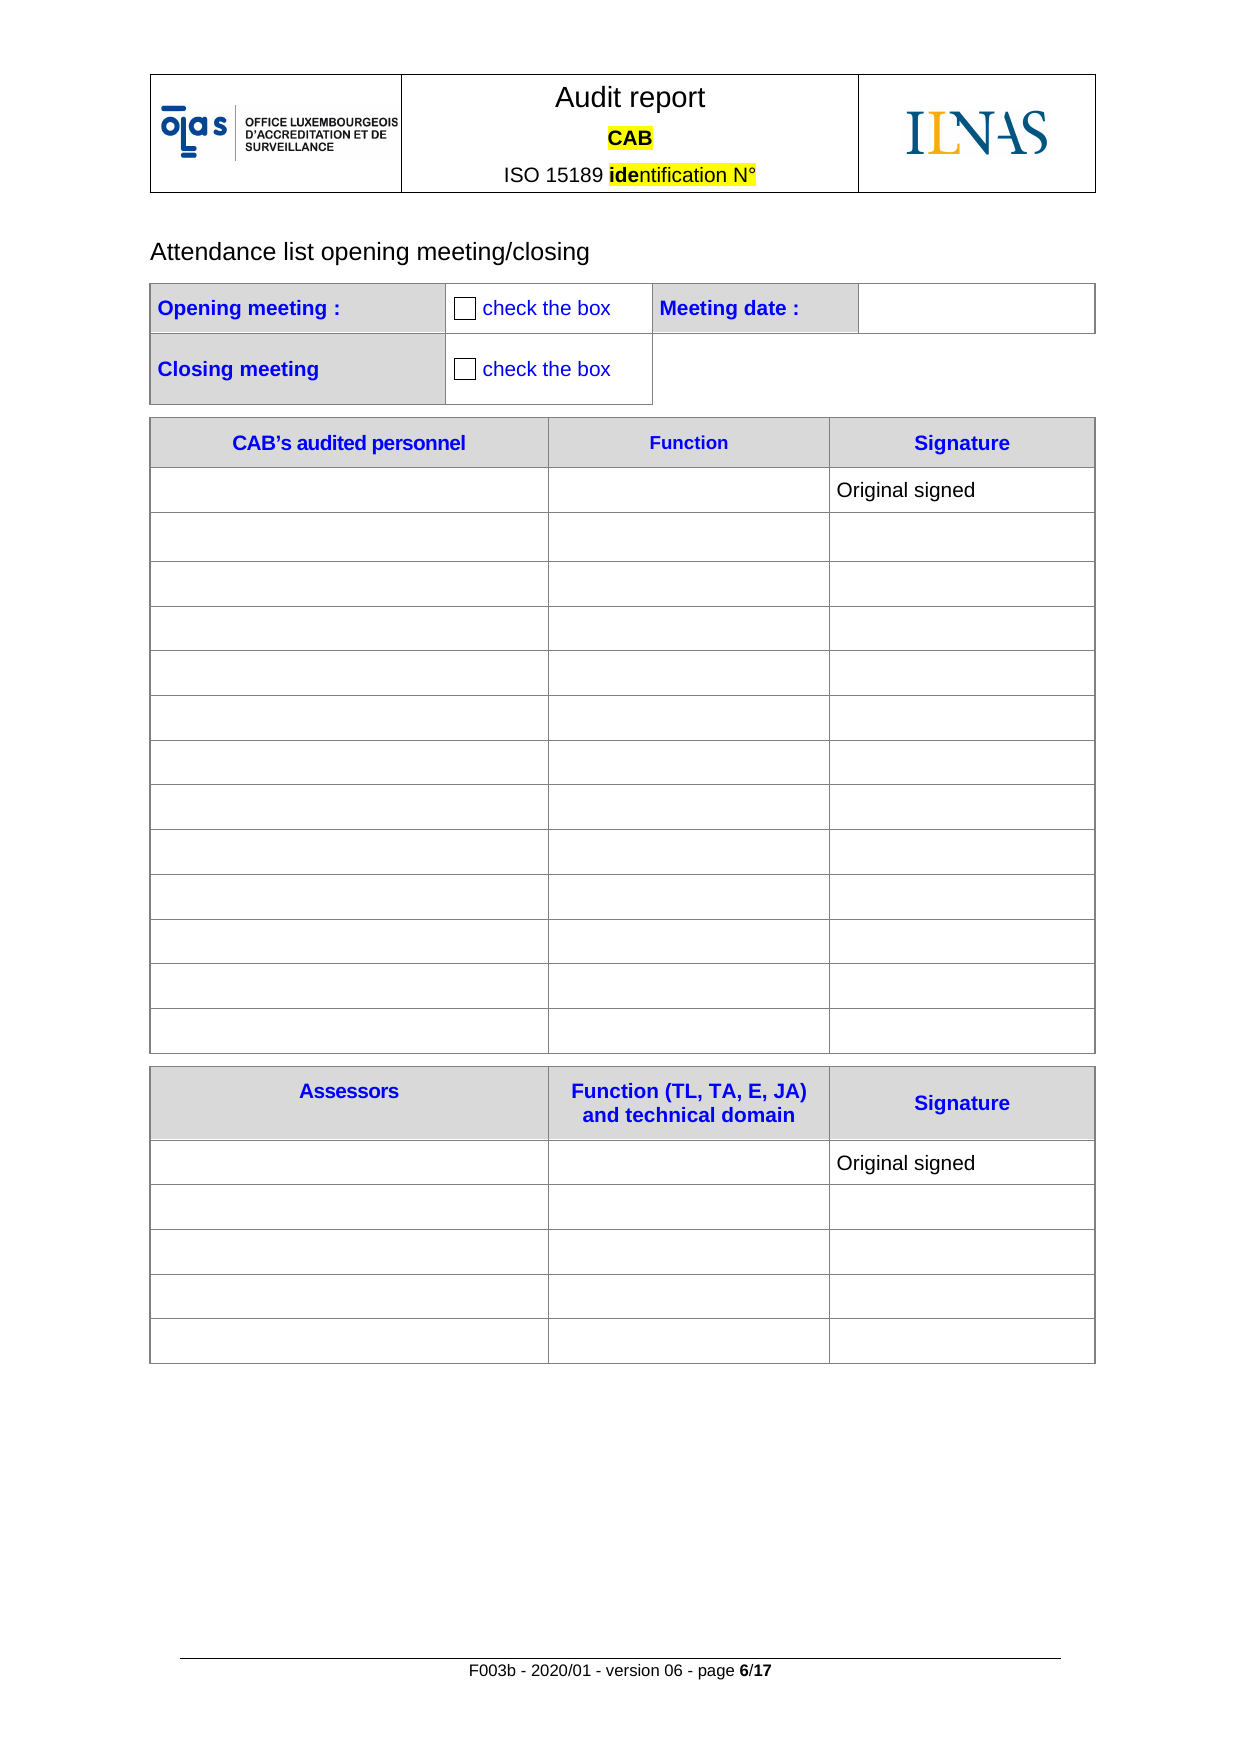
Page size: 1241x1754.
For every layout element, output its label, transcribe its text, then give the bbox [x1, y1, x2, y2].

table_cell [830, 785, 1094, 829]
table_cell [151, 1230, 548, 1273]
table_cell [830, 1275, 1094, 1318]
table_cell [151, 920, 548, 963]
table_cell [549, 696, 829, 740]
table_cell [830, 920, 1094, 963]
table_cell [151, 1319, 548, 1363]
table_cell [830, 1009, 1094, 1052]
table_header Signature [830, 1067, 1094, 1139]
table_header check the box [446, 284, 652, 332]
table_header [859, 284, 1094, 332]
table_header Function [549, 418, 829, 467]
table_cell [151, 1275, 548, 1318]
table_cell [549, 562, 829, 606]
table_header CAB’s audited personnel [151, 418, 548, 467]
table_cell [151, 1009, 548, 1052]
table_cell [549, 1141, 829, 1184]
table_cell check the box [446, 334, 652, 404]
table_cell [151, 468, 548, 512]
table_cell [151, 964, 548, 1008]
table_cell [549, 741, 829, 784]
table_cell [549, 1185, 829, 1229]
table_cell Closing meeting [151, 334, 445, 404]
table_cell [830, 1230, 1094, 1273]
table_cell [151, 513, 548, 561]
table_cell [549, 920, 829, 963]
table_cell [830, 651, 1094, 695]
table_cell [830, 562, 1094, 606]
table_cell [151, 562, 548, 606]
table_cell [830, 875, 1094, 918]
table_header Assessors [151, 1067, 548, 1139]
table_cell [151, 1185, 548, 1229]
table_header Function (TL, TA, E, JA) and technical domain [549, 1067, 829, 1139]
table_cell Original signed [830, 1141, 1094, 1184]
table_cell [549, 830, 829, 874]
table_cell [549, 1275, 829, 1318]
table_cell [151, 607, 548, 650]
table_cell [549, 651, 829, 695]
table_cell [549, 1009, 829, 1052]
table_cell [830, 830, 1094, 874]
table_cell [549, 468, 829, 512]
table_cell [830, 513, 1094, 561]
table_cell [830, 964, 1094, 1008]
table_cell [830, 1319, 1094, 1363]
table_header Meeting date : [653, 284, 858, 332]
subtitle Attendance list opening meeting/closing [150, 237, 1090, 266]
picture [161, 105, 398, 161]
table_cell Original signed [830, 468, 1094, 512]
table_cell [549, 875, 829, 918]
table_cell [830, 741, 1094, 784]
picture [902, 109, 1052, 157]
table_cell [830, 1185, 1094, 1229]
table_cell [549, 513, 829, 561]
table_cell [151, 875, 548, 918]
table_cell [151, 830, 548, 874]
table_cell [151, 1141, 548, 1184]
table_cell [151, 696, 548, 740]
table_cell [151, 785, 548, 829]
table_cell [830, 696, 1094, 740]
table_cell [549, 607, 829, 650]
table_cell [830, 607, 1094, 650]
table_header Signature [830, 418, 1094, 467]
table_cell [549, 785, 829, 829]
table_cell [151, 651, 548, 695]
table_header Opening meeting : [151, 284, 445, 332]
table_cell [151, 741, 548, 784]
table_cell [549, 964, 829, 1008]
table_cell [549, 1319, 829, 1363]
table_cell [549, 1230, 829, 1273]
